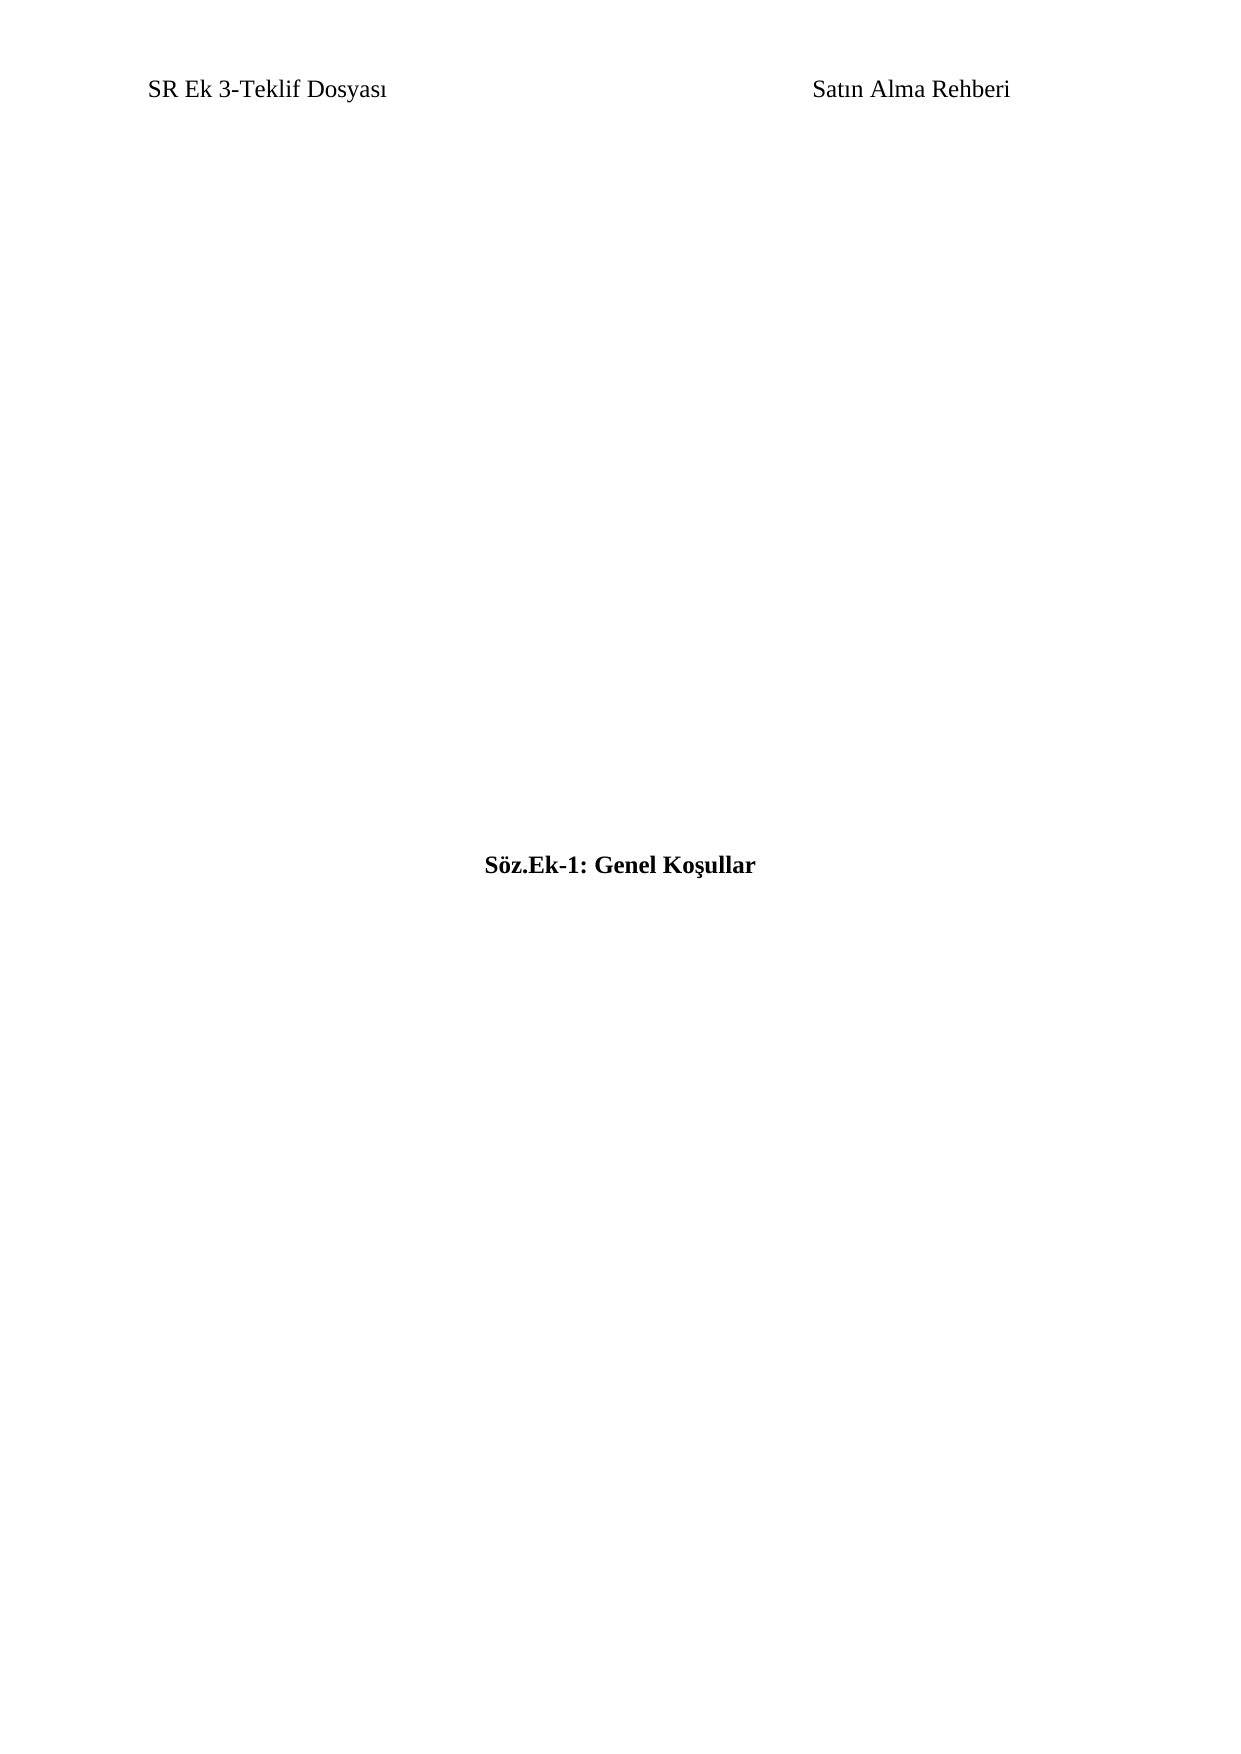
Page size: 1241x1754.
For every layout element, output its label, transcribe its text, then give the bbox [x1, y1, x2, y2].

subtitle Söz.Ek-1: Genel Koşullar [148, 850, 1093, 879]
